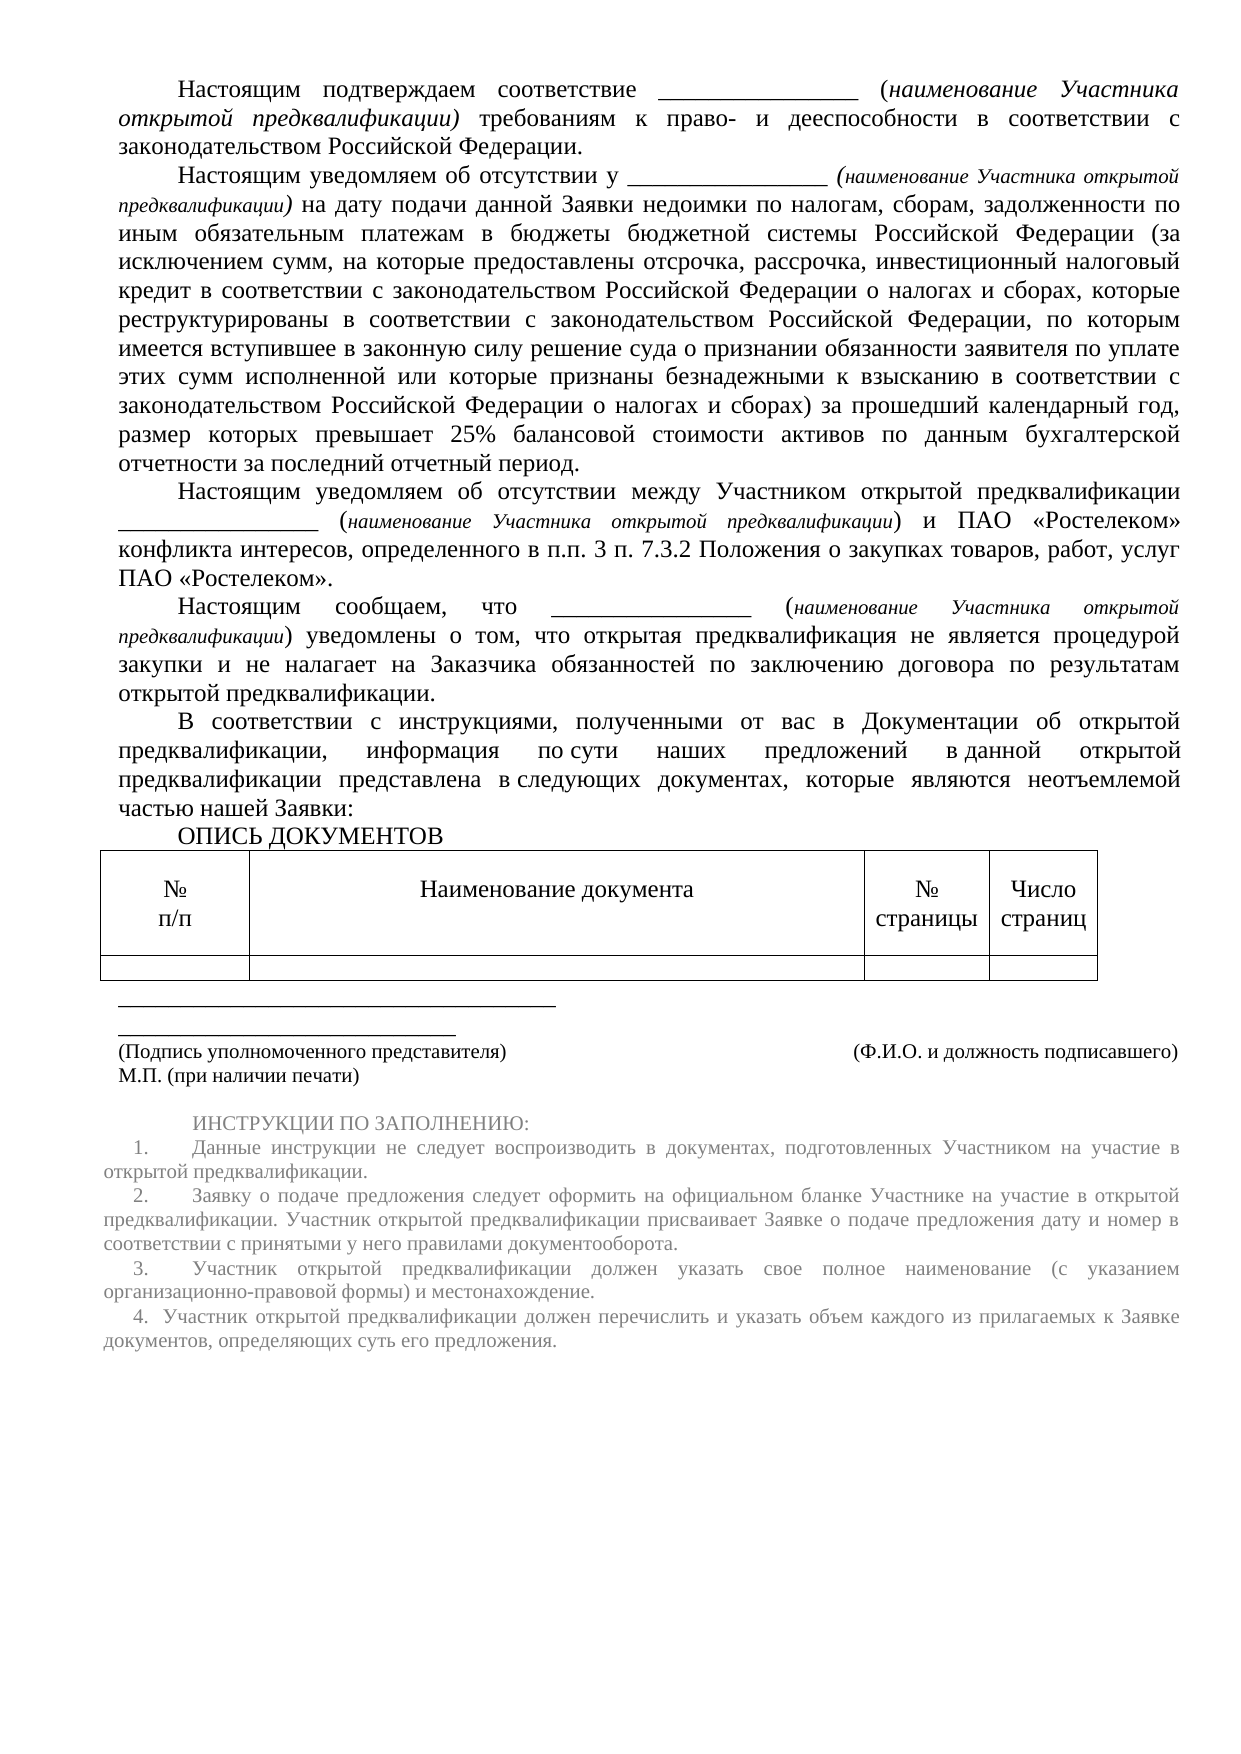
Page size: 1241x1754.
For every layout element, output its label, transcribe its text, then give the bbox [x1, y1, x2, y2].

table_header Наименование документа [250, 851, 864, 955]
text В соответствии с инструкциями, полученными от вас в Документации об открытой предквалификации, информация по сути наших предложений в данной открытой предквалификации представлена в следующих документах, которые являются неотъемлемой частью нашей Заявки: [118, 706, 1181, 821]
text Настоящим подтверждаем соответствие ________________ (наименование Участника открытой предквалификации) требованиям к право- и дееспособности в соответствии с законодательством Российской Федерации. [118, 74, 1181, 160]
text ИНСТРУКЦИИ ПО ЗАПОЛНЕНИЮ: [118, 1111, 1181, 1135]
table_cell [250, 956, 864, 980]
table_header № страницы [865, 851, 989, 955]
table_header Число страниц [990, 851, 1097, 955]
list Участник открытой предквалификации должен указать свое полное наименование (с указанием организационно-правовой формы) и местонахождение. [103, 1255, 1181, 1303]
text М.П. (при наличии печати) [118, 1063, 1181, 1087]
text Настоящим уведомляем об отсутствии между Участником открытой предквалификации ________________ (наименование Участника открытой предквалификации) и ПАО «Ростелеком» конфликта интересов, определенного в п.п. 3 п. 7.3.2 Положения о закупках товаров, работ, услуг ПАО «Ростелеком». [118, 476, 1181, 591]
list Данные инструкции не следует воспроизводить в документах, подготовленных Участником на участие в открытой предквалификации. [103, 1135, 1181, 1183]
text Настоящим сообщаем, что ________________ (наименование Участника открытой предквалификации) уведомлены о том, что открытая предквалификация не является процедурой закупки и не налагает на Заказчика обязанностей по заключению договора по результатам открытой предквалификации. [118, 591, 1181, 706]
table_header № п/п [101, 851, 249, 955]
table_cell [101, 956, 249, 980]
table_cell [990, 956, 1097, 980]
text ОПИСЬ ДОКУМЕНТОВ [118, 821, 1181, 850]
table_cell [865, 956, 989, 980]
list Заявку о подаче предложения следует оформить на официальном бланке Участнике на участие в открытой предквалификации. Участник открытой предквалификации присваивает Заявке о подаче предложения дату и номер в соответствии с принятыми у него правилами документооборота. [103, 1183, 1181, 1255]
list Участник открытой предквалификации должен перечислить и указать объем каждого из прилагаемых к Заявке документов, определяющих суть его предложения. [103, 1303, 1181, 1352]
text ___________________________________ ___________________________ [118, 981, 1181, 1039]
text (Подпись уполномоченного представителя) (Ф.И.О. и должность подписавшего) [118, 1039, 1181, 1063]
text Настоящим уведомляем об отсутствии у ________________ (наименование Участника открытой предквалификации) на дату подачи данной Заявки недоимки по налогам, сборам, задолженности по иным обязательным платежам в бюджеты бюджетной системы Российской Федерации (за исключением сумм, на которые предоставлены отсрочка, рассрочка, инвестиционный налоговый кредит в соответствии с законодательством Российской Федерации о налогах и сборах, которые реструктурированы в соответствии с законодательством Российской Федерации, по которым имеется вступившее в законную силу решение суда о признании обязанности заявителя по уплате этих сумм исполненной или которые признаны безнадежными к взысканию в соответствии с законодательством Российской Федерации о налогах и сборах) за прошедший календарный год, размер которых превышает 25% балансовой стоимости активов по данным бухгалтерской отчетности за последний отчетный период. [118, 160, 1181, 476]
